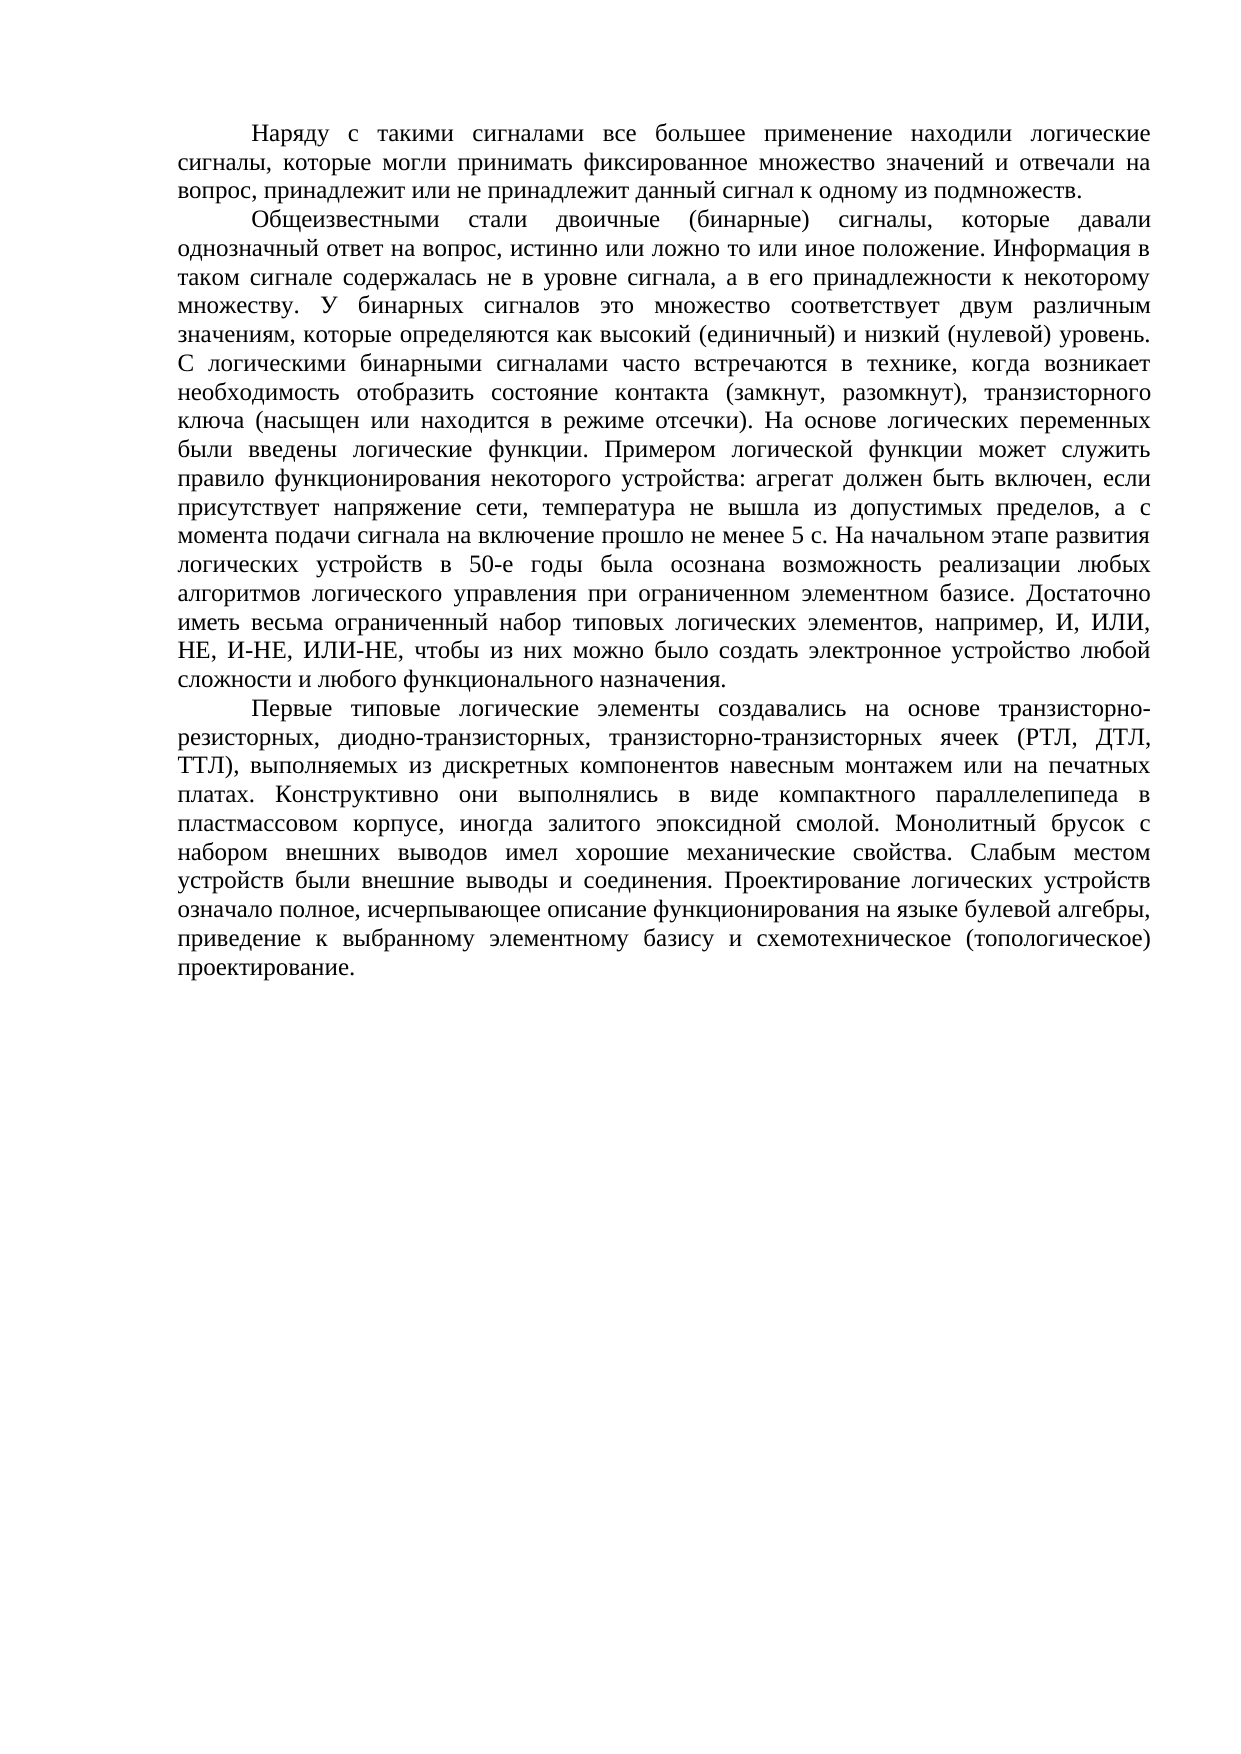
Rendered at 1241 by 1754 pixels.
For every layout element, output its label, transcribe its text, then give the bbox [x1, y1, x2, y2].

text Общеизвестными стали двоичные (бинарные) сигналы, которые давали однозначный ответ на вопрос, истинно или ложно то или иное положение. Информация в таком сигнале содержалась не в уровне сигнала, а в его принадлежности к некоторому множеству. У бинарных сигналов это множество соответствует двум различным значениям, которые определяются как высокий (единичный) и низкий (нулевой) уровень. С логическими бинарными сигналами часто встречаются в технике, когда возникает необходимость отобразить состояние контакта (замкнут, разомкнут), транзисторного ключа (насыщен или находится в режиме отсечки). На основе логических переменных были введены логические функции. Примером логической функции может служить правило функционирования некоторого устройства: агрегат должен быть включен, если присутствует напряжение сети, температура не вышла из допустимых пределов, а с момента подачи сигнала на включение прошло не менее 5 с. На начальном этапе развития логических устройств в 50-е годы была осознана возможность реализации любых алгоритмов логического управления при ограниченном элементном базисе. Достаточно иметь весьма ограниченный набор типовых логических элементов, например, И, ИЛИ, НЕ, И-НЕ, ИЛИ-НЕ, чтобы из них можно было создать электронное устройство любой сложности и любого функционального назначения. [177, 204, 1152, 693]
text Первые типовые логические элементы создавались на основе транзисторно-резисторных, диодно-транзисторных, транзисторно-транзисторных ячеек (РТЛ, ДТЛ, ТТЛ), выполняемых из дискретных компонентов навесным монтажем или на печатных платах. Конструктивно они выполнялись в виде компактного параллелепипеда в пластмассовом корпусе, иногда залитого эпоксидной смолой. Монолитный брусок с набором внешних выводов имел хорошие механические свойства. Слабым местом устройств были внешние выводы и соединения. Проектирование логических устройств означало полное, исчерпывающее описание функционирования на языке булевой алгебры, приведение к выбранному элементному базису и схемотехническое (топологическое) проектирование. [177, 693, 1152, 981]
text Наряду с такими сигналами все большее применение находили логические сигналы, которые могли принимать фиксированное множество значений и отвечали на вопрос, принадлежит или не принадлежит данный сигнал к одному из подмножеств. [177, 118, 1152, 204]
